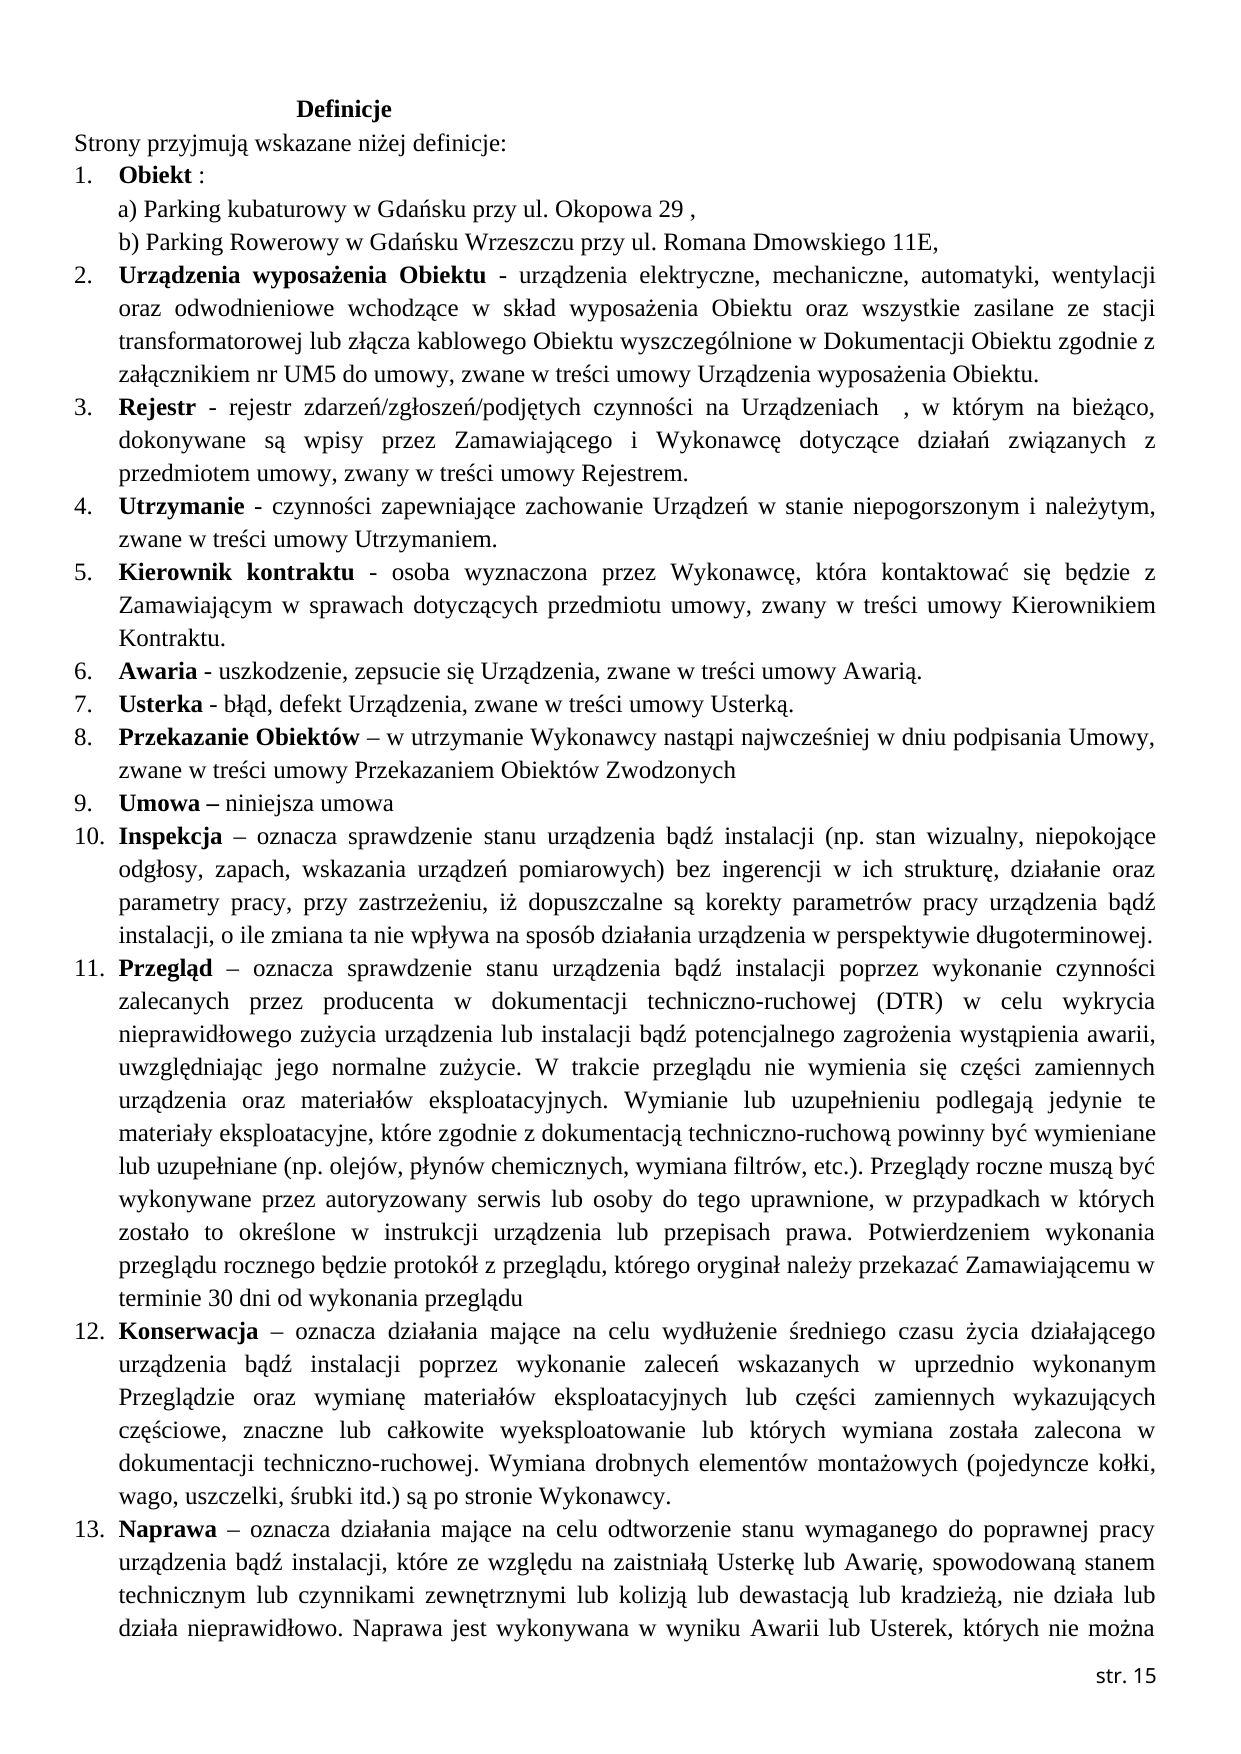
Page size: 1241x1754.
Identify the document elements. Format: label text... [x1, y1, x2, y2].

text Strony przyjmują wskazane niżej definicje: [74, 128, 1156, 156]
list Konserwacja – oznacza działania mające na celu wydłużenie średniego czasu życia działającego urządzenia bądź instalacji poprzez wykonanie zaleceń wskazanych w uprzednio wykonanym Przeglądzie oraz wymianę materiałów eksploatacyjnych lub części zamiennych wykazujących częściowe, znaczne lub całkowite wyeksploatowanie lub których wymiana została zalecona w dokumentacji techniczno-ruchowej. Wymiana drobnych elementów montażowych (pojedyncze kołki, wago, uszczelki, śrubki itd.) są po stronie Wykonawcy. [74, 1316, 1156, 1510]
text b) Parking Rowerowy w Gdańsku Wrzeszczu przy ul. Romana Dmowskiego 11E, [118, 227, 1156, 255]
list Przekazanie Obiektów – w utrzymanie Wykonawcy nastąpi najwcześniej w dniu podpisania Umowy, zwane w treści umowy Przekazaniem Obiektów Zwodzonych [74, 722, 1156, 784]
list Kierownik kontraktu - osoba wyznaczona przez Wykonawcę, która kontaktować się będzie z Zamawiającym w sprawach dotyczących przedmiotu umowy, zwany w treści umowy Kierownikiem Kontraktu. [74, 557, 1156, 652]
list Utrzymanie - czynności zapewniające zachowanie Urządzeń w stanie niepogorszonym i należytym, zwane w treści umowy Utrzymaniem. [74, 491, 1156, 553]
list Rejestr - rejestr zdarzeń/zgłoszeń/podjętych czynności na Urządzeniach , w którym na bieżąco, dokonywane są wpisy przez Zamawiającego i Wykonawcę dotyczące działań związanych z przedmiotem umowy, zwany w treści umowy Rejestrem. [74, 392, 1156, 487]
list Awaria - uszkodzenie, zepsucie się Urządzenia, zwane w treści umowy Awarią. [74, 656, 1156, 685]
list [74, 1514, 1156, 1642]
text a) Parking kubaturowy w Gdańsku przy ul. Okopowa 29 , [111, 194, 1156, 222]
list Urządzenia wyposażenia Obiektu - urządzenia elektryczne, mechaniczne, automatyki, wentylacji oraz odwodnieniowe wchodzące w skład wyposażenia Obiektu oraz wszystkie zasilane ze stacji transformatorowej lub złącza kablowego Obiektu wyszczególnione w Dokumentacji Obiektu zgodnie z załącznikiem nr UM5 do umowy, zwane w treści umowy Urządzenia wyposażenia Obiektu. [74, 260, 1156, 387]
text Definicje [74, 94, 1156, 123]
list Usterka - błąd, defekt Urządzenia, zwane w treści umowy Usterką. [74, 689, 1156, 718]
list Obiekt : [74, 161, 1156, 189]
list Przegląd – oznacza sprawdzenie stanu urządzenia bądź instalacji poprzez wykonanie czynności zalecanych przez producenta w dokumentacji techniczno-ruchowej (DTR) w celu wykrycia nieprawidłowego zużycia urządzenia lub instalacji bądź potencjalnego zagrożenia wystąpienia awarii, uwzględniając jego normalne zużycie. W trakcie przeglądu nie wymienia się części zamiennych urządzenia oraz materiałów eksploatacyjnych. Wymianie lub uzupełnieniu podlegają jedynie te materiały eksploatacyjne, które zgodnie z dokumentacją techniczno-ruchową powinny być wymieniane lub uzupełniane (np. olejów, płynów chemicznych, wymiana filtrów, etc.). Przeglądy roczne muszą być wykonywane przez autoryzowany serwis lub osoby do tego uprawnione, w przypadkach w których zostało to określone w instrukcji urządzenia lub przepisach prawa. Potwierdzeniem wykonania przeglądu rocznego będzie protokół z przeglądu, którego oryginał należy przekazać Zamawiającemu w terminie 30 dni od wykonania przeglądu [74, 953, 1156, 1312]
list Umowa – niniejsza umowa [74, 788, 1156, 817]
list Inspekcja – oznacza sprawdzenie stanu urządzenia bądź instalacji (np. stan wizualny, niepokojące odgłosy, zapach, wskazania urządzeń pomiarowych) bez ingerencji w ich strukturę, działanie oraz parametry pracy, przy zastrzeżeniu, iż dopuszczalne są korekty parametrów pracy urządzenia bądź instalacji, o ile zmiana ta nie wpływa na sposób działania urządzenia w perspektywie długoterminowej. [74, 821, 1156, 949]
